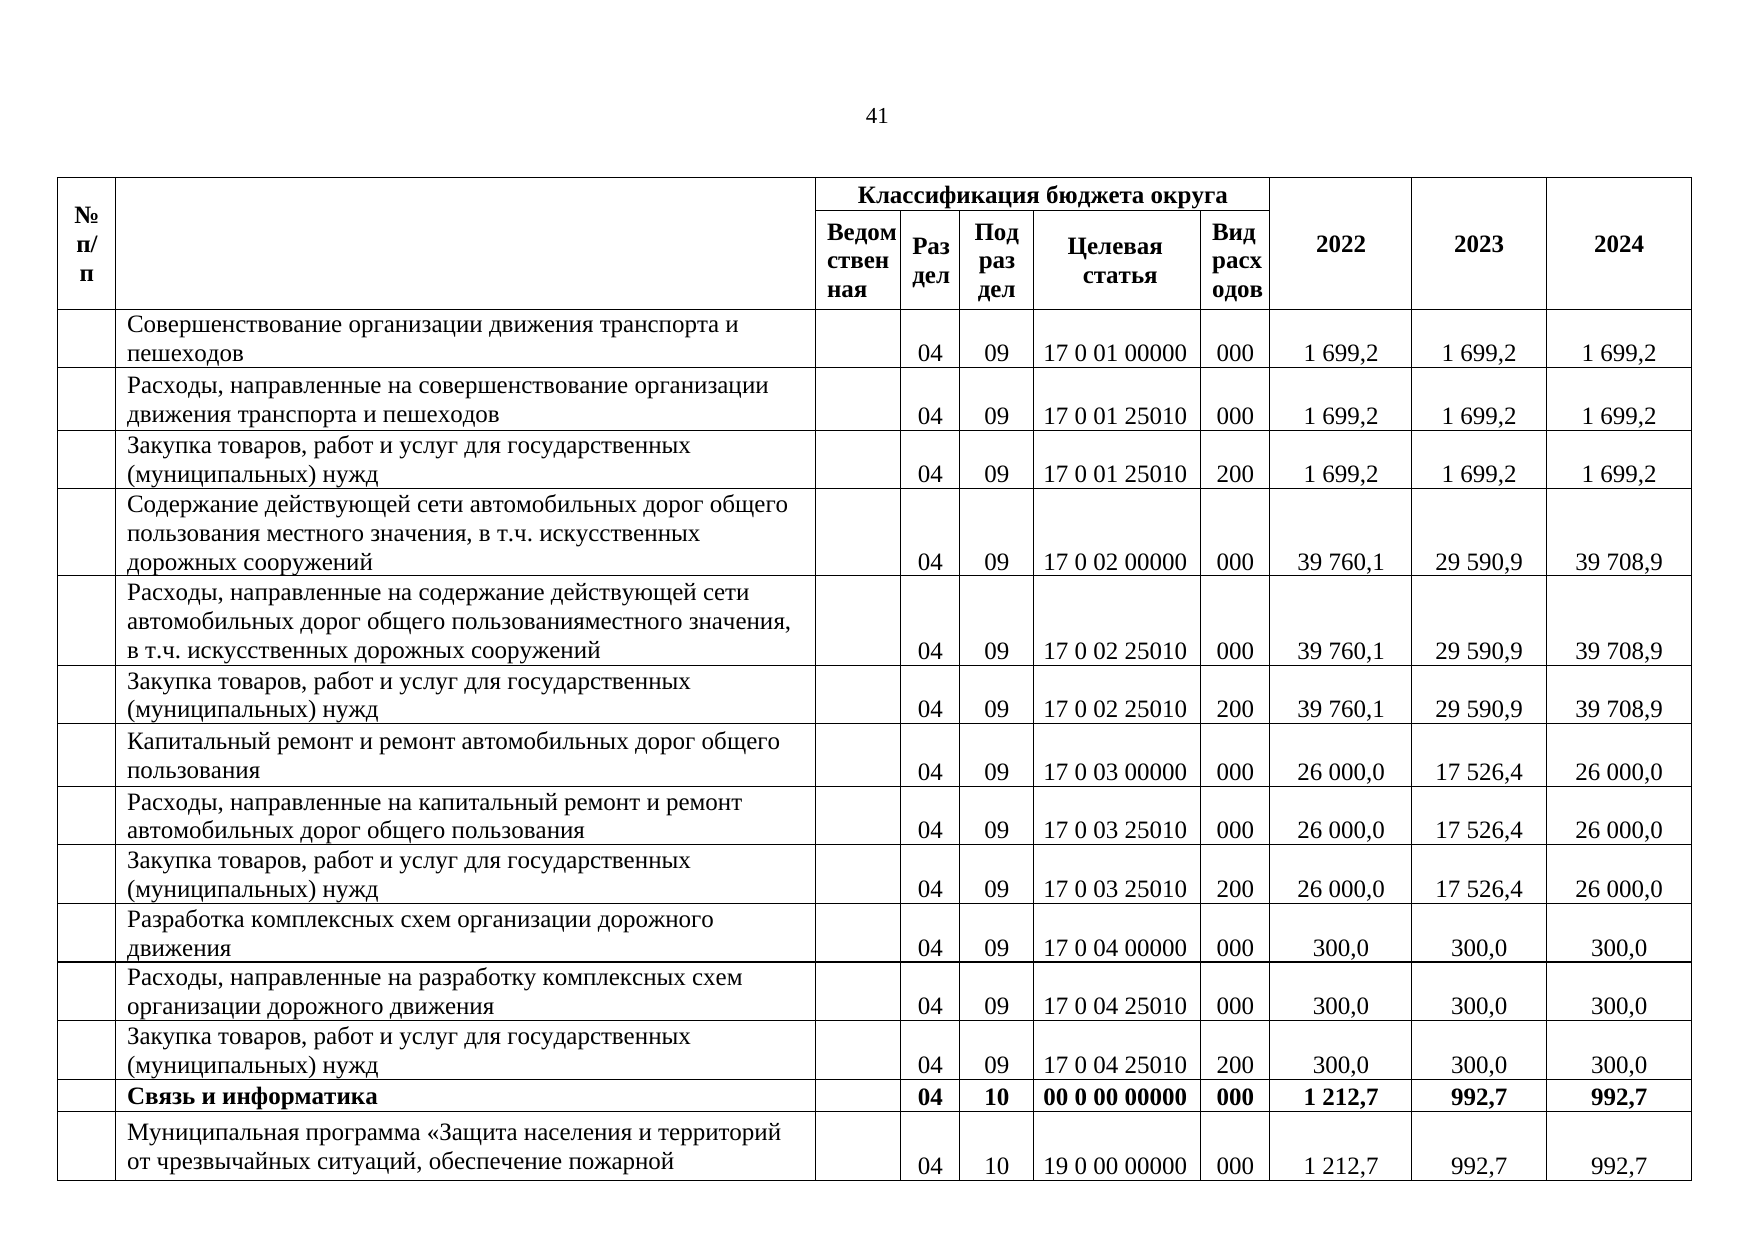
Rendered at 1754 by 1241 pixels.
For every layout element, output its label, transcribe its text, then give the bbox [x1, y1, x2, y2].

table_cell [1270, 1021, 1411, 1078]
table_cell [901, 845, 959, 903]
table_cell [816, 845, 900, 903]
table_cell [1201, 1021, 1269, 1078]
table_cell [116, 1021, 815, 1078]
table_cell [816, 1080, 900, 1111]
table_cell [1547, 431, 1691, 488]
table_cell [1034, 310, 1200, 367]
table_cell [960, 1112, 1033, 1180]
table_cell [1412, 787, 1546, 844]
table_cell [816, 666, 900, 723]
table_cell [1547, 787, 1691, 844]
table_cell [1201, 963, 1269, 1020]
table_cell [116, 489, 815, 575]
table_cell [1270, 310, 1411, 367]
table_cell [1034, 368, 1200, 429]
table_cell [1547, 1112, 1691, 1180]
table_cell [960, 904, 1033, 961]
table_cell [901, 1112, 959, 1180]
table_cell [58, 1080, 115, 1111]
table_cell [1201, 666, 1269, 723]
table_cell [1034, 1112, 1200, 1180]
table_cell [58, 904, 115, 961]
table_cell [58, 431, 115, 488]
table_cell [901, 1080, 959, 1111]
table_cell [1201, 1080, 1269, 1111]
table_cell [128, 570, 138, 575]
table_header Классификация бюджета округа [816, 178, 1269, 210]
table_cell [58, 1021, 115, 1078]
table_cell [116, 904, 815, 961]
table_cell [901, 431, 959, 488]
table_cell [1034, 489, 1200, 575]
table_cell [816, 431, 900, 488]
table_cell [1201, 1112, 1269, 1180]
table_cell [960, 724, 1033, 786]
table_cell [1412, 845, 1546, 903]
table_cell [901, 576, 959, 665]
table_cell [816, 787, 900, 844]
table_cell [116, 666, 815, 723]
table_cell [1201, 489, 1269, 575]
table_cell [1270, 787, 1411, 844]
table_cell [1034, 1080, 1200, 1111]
table_cell Раз дел [901, 211, 959, 308]
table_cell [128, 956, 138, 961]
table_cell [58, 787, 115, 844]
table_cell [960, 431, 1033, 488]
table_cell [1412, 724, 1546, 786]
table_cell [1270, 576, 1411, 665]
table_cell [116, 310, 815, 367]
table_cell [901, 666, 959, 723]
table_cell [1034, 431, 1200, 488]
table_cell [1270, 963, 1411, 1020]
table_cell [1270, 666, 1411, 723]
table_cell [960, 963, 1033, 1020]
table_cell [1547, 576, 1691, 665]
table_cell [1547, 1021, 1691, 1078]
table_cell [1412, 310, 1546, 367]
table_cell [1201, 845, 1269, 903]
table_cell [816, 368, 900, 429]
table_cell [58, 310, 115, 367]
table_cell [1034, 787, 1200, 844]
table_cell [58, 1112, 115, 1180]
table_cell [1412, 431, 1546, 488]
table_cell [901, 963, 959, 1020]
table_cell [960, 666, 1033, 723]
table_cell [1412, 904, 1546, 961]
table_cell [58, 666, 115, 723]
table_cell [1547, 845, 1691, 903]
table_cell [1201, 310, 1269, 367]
table_header 2023 [1412, 178, 1546, 308]
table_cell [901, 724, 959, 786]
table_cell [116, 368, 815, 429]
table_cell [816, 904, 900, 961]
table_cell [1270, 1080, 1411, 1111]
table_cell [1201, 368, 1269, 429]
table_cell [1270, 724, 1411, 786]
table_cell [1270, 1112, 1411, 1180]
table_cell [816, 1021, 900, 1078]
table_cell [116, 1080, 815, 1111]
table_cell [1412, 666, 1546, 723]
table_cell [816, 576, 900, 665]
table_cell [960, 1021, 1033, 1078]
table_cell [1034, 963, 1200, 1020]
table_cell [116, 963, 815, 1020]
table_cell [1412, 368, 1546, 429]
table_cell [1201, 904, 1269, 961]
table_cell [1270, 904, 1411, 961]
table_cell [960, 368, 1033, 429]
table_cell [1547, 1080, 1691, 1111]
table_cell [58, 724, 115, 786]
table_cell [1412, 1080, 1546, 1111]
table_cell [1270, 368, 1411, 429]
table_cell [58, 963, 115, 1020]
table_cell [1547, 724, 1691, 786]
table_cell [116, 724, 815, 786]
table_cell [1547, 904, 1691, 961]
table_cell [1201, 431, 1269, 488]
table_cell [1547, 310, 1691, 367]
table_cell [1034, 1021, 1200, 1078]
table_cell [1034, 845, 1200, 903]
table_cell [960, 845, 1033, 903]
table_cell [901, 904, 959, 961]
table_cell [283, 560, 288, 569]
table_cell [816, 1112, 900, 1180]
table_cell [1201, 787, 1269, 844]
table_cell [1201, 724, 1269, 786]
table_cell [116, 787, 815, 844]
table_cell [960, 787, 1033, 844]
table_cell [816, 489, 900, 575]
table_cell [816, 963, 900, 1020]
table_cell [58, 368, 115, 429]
table_header 2022 [1270, 178, 1411, 308]
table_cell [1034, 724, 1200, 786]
table_cell Целевая статья [1034, 211, 1200, 308]
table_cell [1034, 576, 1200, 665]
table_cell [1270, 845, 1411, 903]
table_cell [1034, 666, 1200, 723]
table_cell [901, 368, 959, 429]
table_cell Под раз дел [960, 211, 1033, 308]
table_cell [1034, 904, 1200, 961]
table_cell Ведом ствен ная [816, 211, 900, 308]
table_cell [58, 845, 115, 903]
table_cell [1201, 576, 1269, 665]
table_header 2024 [1547, 178, 1691, 308]
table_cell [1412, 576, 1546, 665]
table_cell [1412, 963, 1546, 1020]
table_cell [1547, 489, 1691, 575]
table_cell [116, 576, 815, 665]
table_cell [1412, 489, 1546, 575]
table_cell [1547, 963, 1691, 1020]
table_header [116, 178, 815, 308]
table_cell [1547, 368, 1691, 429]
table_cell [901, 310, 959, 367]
table_cell Вид расходов [1201, 211, 1269, 308]
table_header № п/п [58, 178, 115, 308]
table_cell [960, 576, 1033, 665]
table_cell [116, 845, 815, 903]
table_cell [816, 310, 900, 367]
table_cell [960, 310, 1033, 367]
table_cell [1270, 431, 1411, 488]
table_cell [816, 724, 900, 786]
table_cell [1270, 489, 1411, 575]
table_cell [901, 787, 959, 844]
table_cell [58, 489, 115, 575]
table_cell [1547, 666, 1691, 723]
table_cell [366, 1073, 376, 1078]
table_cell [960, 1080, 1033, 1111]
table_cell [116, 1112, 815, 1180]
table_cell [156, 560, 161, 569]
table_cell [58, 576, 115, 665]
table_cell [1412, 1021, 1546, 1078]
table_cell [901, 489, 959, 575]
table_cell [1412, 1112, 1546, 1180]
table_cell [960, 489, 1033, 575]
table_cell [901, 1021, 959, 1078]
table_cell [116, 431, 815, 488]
